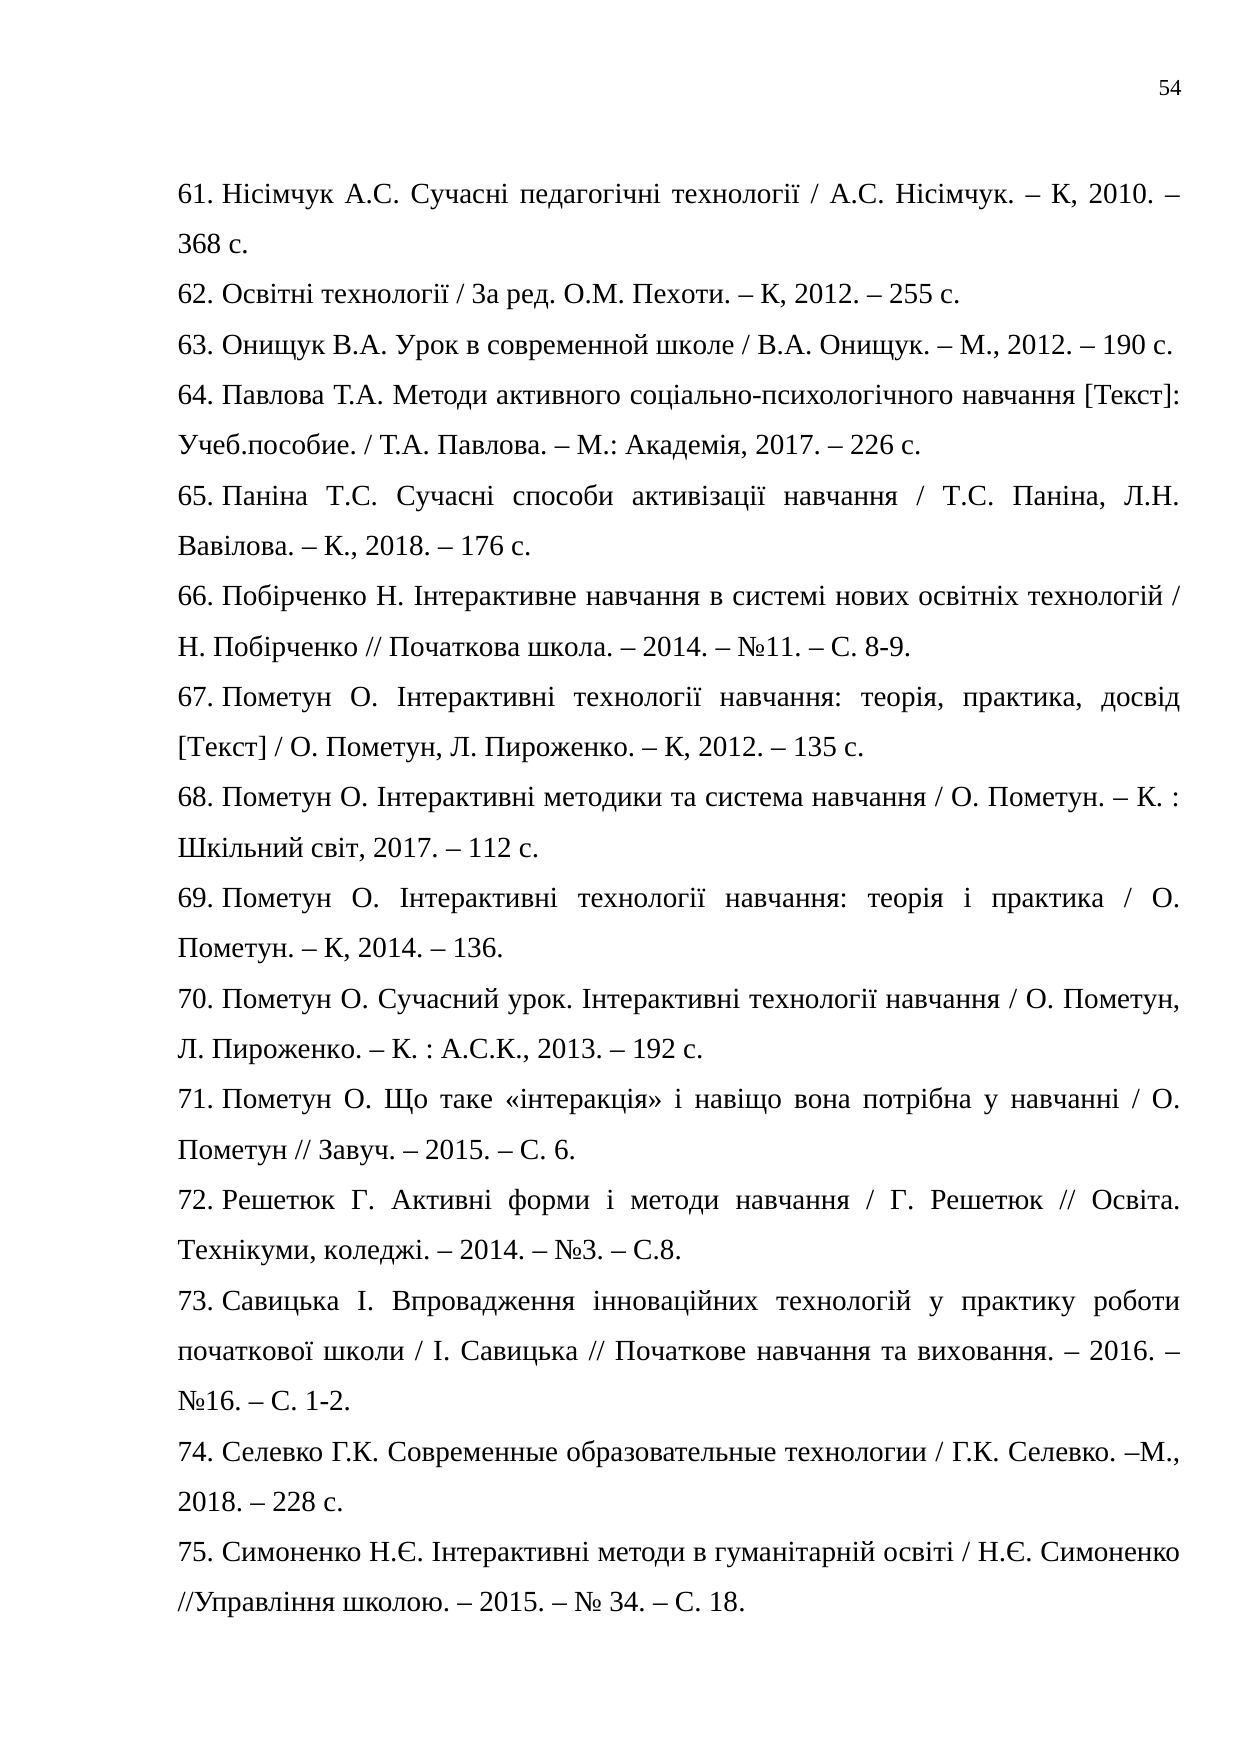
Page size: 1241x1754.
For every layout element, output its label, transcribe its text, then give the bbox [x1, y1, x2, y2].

list Симоненко Н.Є. Інтерактивні методи в гуманітарній освіті / Н.Є. Симоненко //Управління школою. – 2015. – № 34. – С. 18. [177, 1534, 1181, 1618]
list Нісімчук А.С. Сучасні педагогічні технології / А.С. Нісімчук. – К, 2010. – 368 с. [177, 176, 1181, 260]
list Савицька І. Впровадження інноваційних технологій у практику роботи початкової школи / І. Савицька // Початкове навчання та виховання. – 2016. –№16. – С. 1-2. [177, 1283, 1181, 1417]
list Пометун О. Що таке «інтеракція» і навіщо вона потрібна у навчанні / О. Пометун // Завуч. – 2015. – С. 6. [177, 1081, 1181, 1165]
list Селевко Г.К. Современные образовательные технологии / Г.К. Селевко. –М., 2018. – 228 с. [177, 1434, 1181, 1517]
list Пометун О. Сучасний урок. Інтерактивні технології навчання / О. Пометун, Л. Пироженко. – К. : А.С.К., 2013. – 192 с. [177, 981, 1181, 1065]
list Павлова Т.А. Методи активного соціально-психологічного навчання [Текст]: Учеб.пособие. / Т.А. Павлова. – М.: Академія, 2017. – 226 с. [177, 377, 1181, 461]
list Пометун О. Інтерактивні технології навчання: теорія, практика, досвід [Текст] / О. Пометун, Л. Пироженко. – К, 2012. – 135 с. [177, 679, 1181, 763]
list Пометун О. Інтерактивні методики та система навчання / О. Пометун. – К. : Шкільний світ, 2017. – 112 с. [177, 779, 1181, 863]
list Онищук В.А. Урок в современной школе / В.А. Онищук. – М., 2012. – 190 с. [177, 327, 1181, 360]
list Паніна Т.С. Сучасні способи активізації навчання / Т.С. Паніна, Л.Н. Вавілова. – К., 2018. – 176 с. [177, 478, 1181, 562]
list Решетюк Г. Активні форми і методи навчання / Г. Решетюк // Освіта. Технікуми, коледжі. – 2014. – №3. – С.8. [177, 1182, 1181, 1266]
list Освітні технології / 3а ред. О.М. Пехоти. – К, 2012. – 255 с. [177, 276, 1181, 310]
list Пометун О. Інтерактивні технології навчання: теорія і практика / О. Пометун. – К, 2014. – 136. [177, 880, 1181, 964]
list Побірченко Н. Інтерактивне навчання в системі нових освітніх технологій / Н. Побірченко // Початкова школа. – 2014. – №11. – С. 8-9. [177, 578, 1181, 662]
